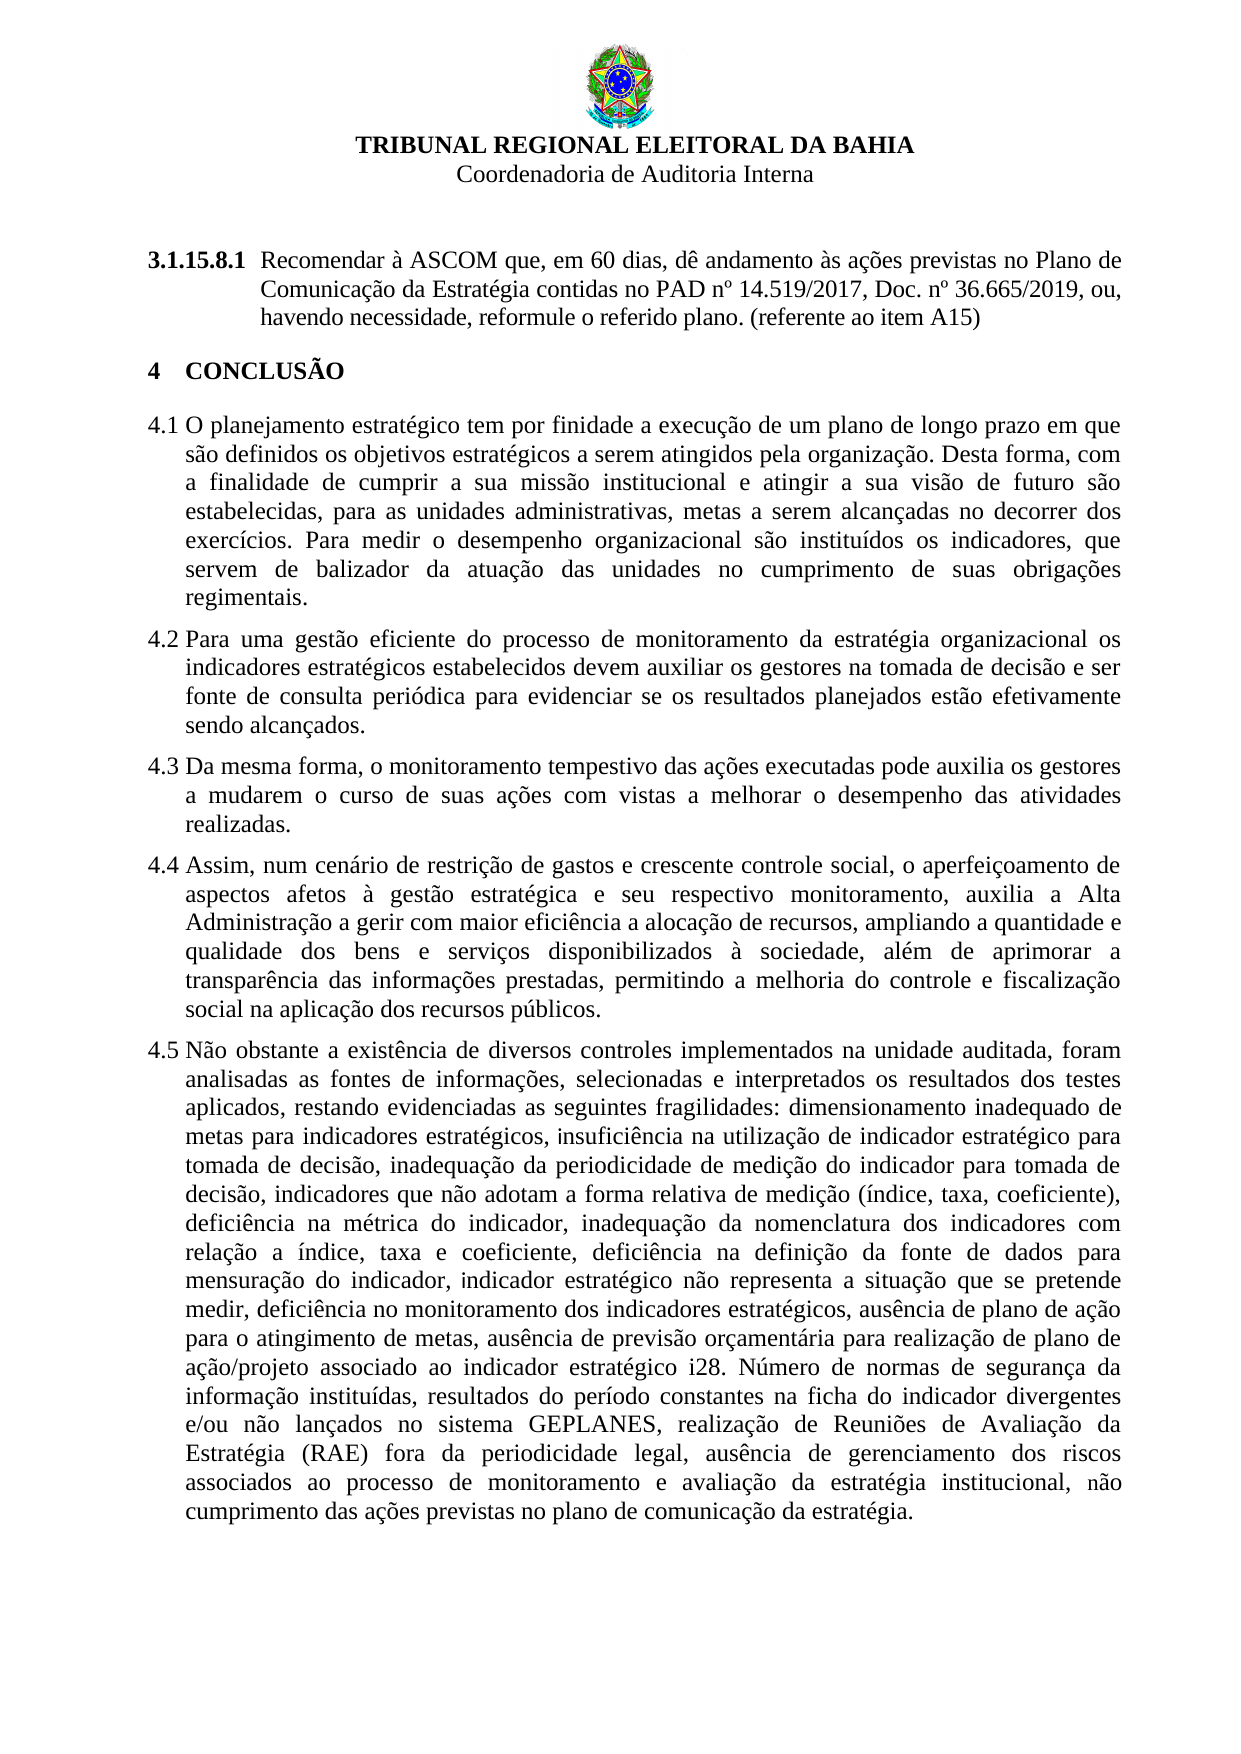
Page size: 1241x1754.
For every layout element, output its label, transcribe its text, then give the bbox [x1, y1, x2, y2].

list Assim, num cenário de restrição de gastos e crescente controle social, o aperfeiçoamento de aspectos afetos à gestão estratégica e seu respectivo monitoramento, auxilia a Alta Administração a gerir com maior eficiência a alocação de recursos, ampliando a quantidade e qualidade dos bens e serviços disponibilizados à sociedade, além de aprimorar a transparência das informações prestadas, permitindo a melhoria do controle e fiscalização social na aplicação dos recursos públicos. [148, 850, 1122, 1022]
list Para uma gestão eficiente do processo de monitoramento da estratégia organizacional os indicadores estratégicos estabelecidos devem auxiliar os gestores na tomada de decisão e ser fonte de consulta periódica para evidenciar se os resultados planejados estão efetivamente sendo alcançados. [148, 624, 1122, 739]
list Recomendar à ASCOM que, em 60 dias, dê andamento às ações previstas no Plano de Comunicação da Estratégia contidas no PAD nº 14.519/2017, Doc. nº 36.665/2019, ou, havendo necessidade, reformule o referido plano. (referente ao item A15) [148, 245, 1122, 331]
list Não obstante a existência de diversos controles implementados na unidade auditada, foram analisadas as fontes de informações, selecionadas e interpretados os resultados dos testes aplicados, restando evidenciadas as seguintes fragilidades: dimensionamento inadequado de metas para indicadores estratégicos, insuficiência na utilização de indicador estratégico para tomada de decisão, inadequação da periodicidade de medição do indicador para tomada de decisão, indicadores que não adotam a forma relativa de medição (índice, taxa, coeficiente), deficiência na métrica do indicador, inadequação da nomenclatura dos indicadores com relação a índice, taxa e coeficiente, deficiência na definição da fonte de dados para mensuração do indicador, indicador estratégico não representa a situação que se pretende medir, deficiência no monitoramento dos indicadores estratégicos, ausência de plano de ação para o atingimento de metas, ausência de previsão orçamentária para realização de plano de ação/projeto associado ao indicador estratégico i28. Número de normas de segurança da informação instituídas, resultados do período constantes na ficha do indicador divergentes e/ou não lançados no sistema GEPLANES, realização de Reuniões de Avaliação da Estratégia (RAE) fora da periodicidade legal, ausência de gerenciamento dos riscos associados ao processo de monitoramento e avaliação da estratégia institucional, não cumprimento das ações previstas no plano de comunicação da estratégia. [148, 1035, 1122, 1525]
list CONCLUSÃO [148, 356, 1122, 385]
list O planejamento estratégico tem por finidade a execução de um plano de longo prazo em que são definidos os objetivos estratégicos a serem atingidos pela organização. Desta forma, com a finalidade de cumprir a sua missão institucional e atingir a sua visão de futuro são estabelecidas, para as unidades administrativas, metas a serem alcançadas no decorrer dos exercícios. Para medir o desempenho organizacional são instituídos os indicadores, que servem de balizador da atuação das unidades no cumprimento de suas obrigações regimentais. [148, 410, 1122, 611]
list Da mesma forma, o monitoramento tempestivo das ações executadas pode auxilia os gestores a mudarem o curso de suas ações com vistas a melhorar o desempenho das atividades realizadas. [148, 751, 1122, 837]
picture [551, 42, 688, 161]
